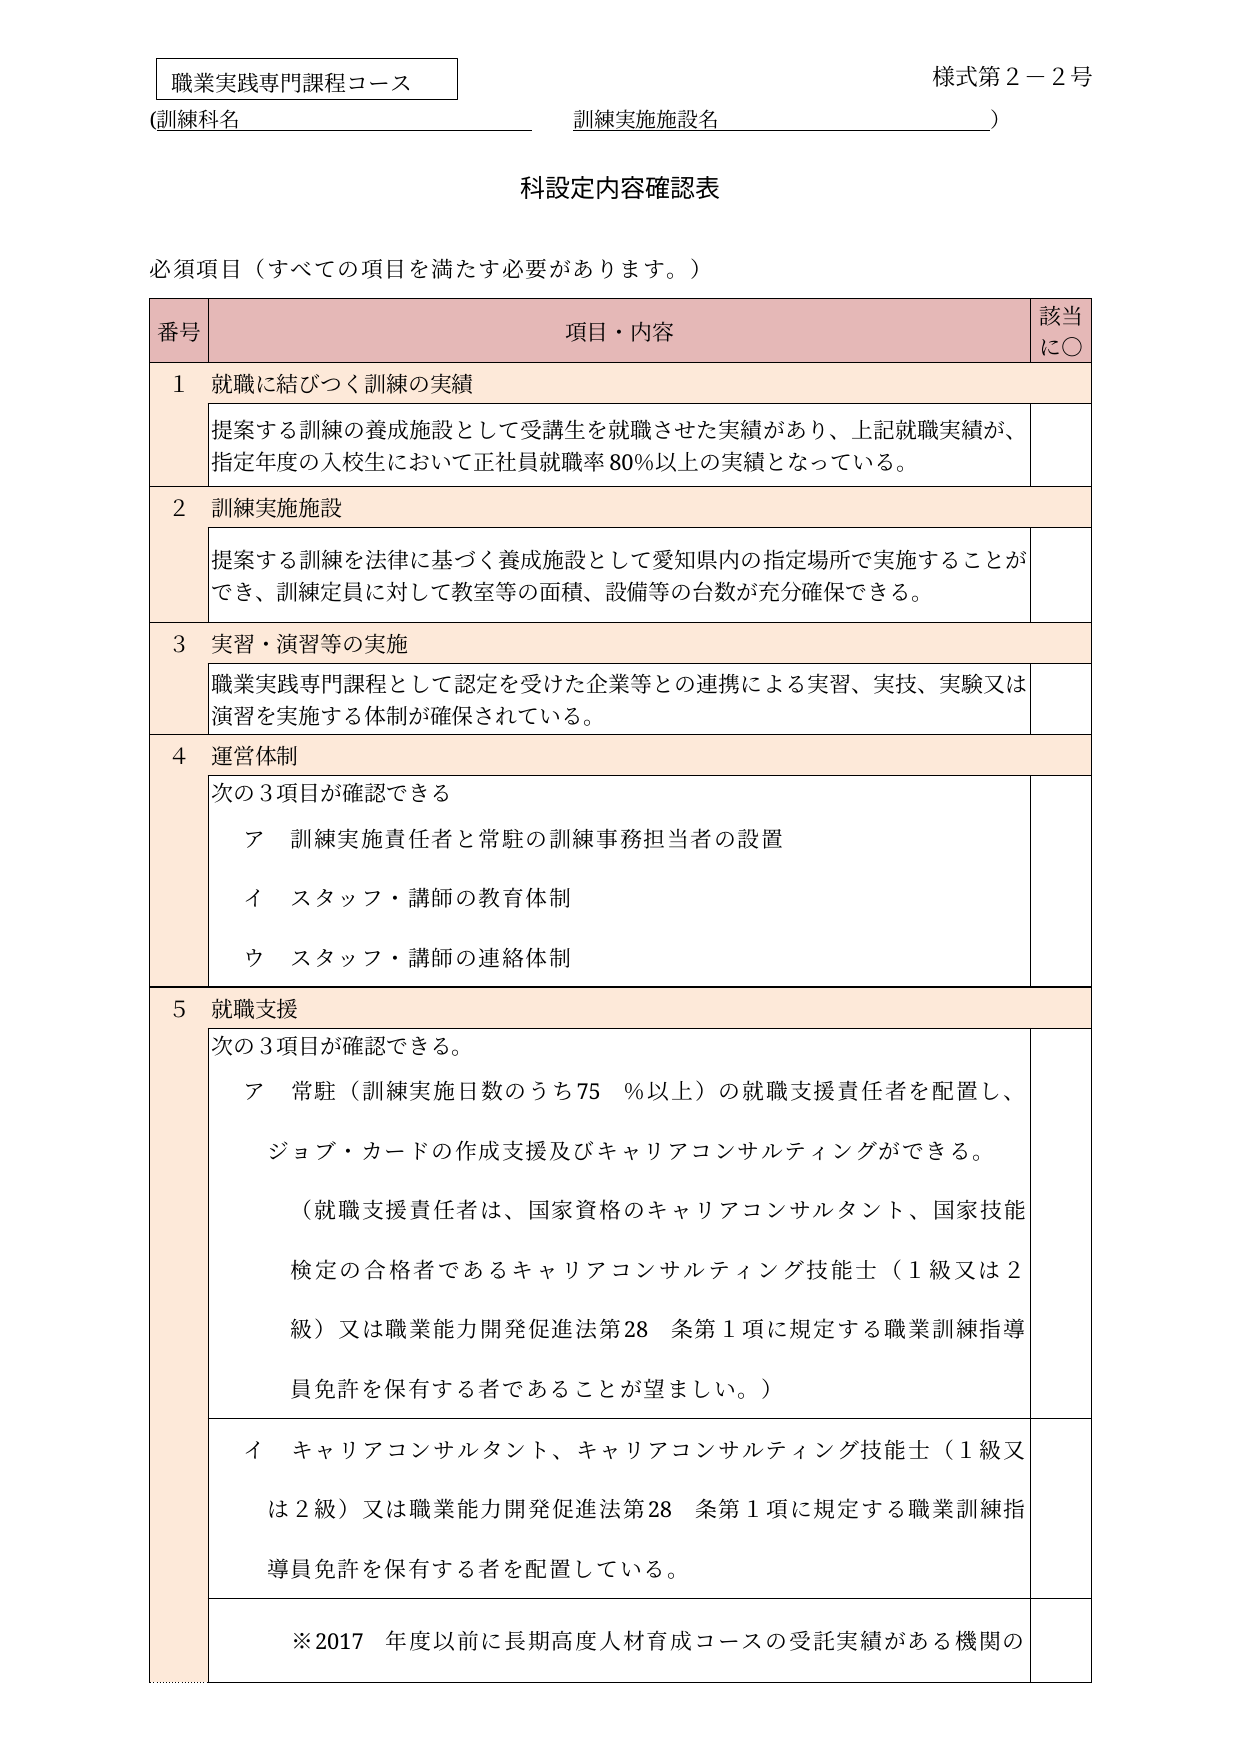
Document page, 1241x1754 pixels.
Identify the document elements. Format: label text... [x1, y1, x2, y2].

table_cell [150, 1028, 208, 1682]
table_cell [1031, 664, 1091, 734]
table_cell ３ [150, 623, 208, 663]
table_cell 実習・演習等の実施 [208, 623, 1091, 663]
table_cell １ [150, 363, 208, 403]
table_cell 就職支援 [208, 988, 1091, 1028]
text (訓練科名 訓練実施施設名 ） [149, 104, 1091, 134]
table_cell 次の３項目が確認できる ア 訓練実施責任者と常駐の訓練事務担当者の設置 イ スタッフ・講師の教育体制 ウ スタッフ・講師の連絡体制 [209, 776, 1030, 986]
table_cell [150, 663, 208, 734]
table_cell 提案する訓練の養成施設として受講生を就職させた実績があり、上記就職実績が、指定年度の入校生において正社員就職率80％以上の実績となっている。 [209, 404, 1030, 486]
table_cell 運営体制 [208, 735, 1091, 775]
table_cell 就職に結びつく訓練の実績 [208, 363, 1091, 403]
text 科設定内容確認表 [149, 168, 1091, 204]
table_cell [150, 403, 208, 486]
table_cell [150, 775, 208, 986]
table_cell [209, 1599, 1030, 1682]
table_cell 提案する訓練を法律に基づく養成施設として愛知県内の指定場所で実施することができ、訓練定員に対して教室等の面積、設備等の台数が充分確保できる。 [209, 528, 1030, 622]
table_cell 次の３項目が確認できる。 ア 常駐（訓練実施日数のうち75％以上）の就職支援責任者を配置し、ジョブ・カードの作成支援及びキャリアコンサルティングができる。 （就職支援責任者は、国家資格のキャリアコンサルタント、国家技能検定の合格者であるキャリアコンサルティング技能士（１級又は２級）又は職業能力開発促進法第28条第１項に規定する職業訓練指導員免許を保有する者であることが望ましい。） [209, 1029, 1030, 1418]
table_cell [1031, 404, 1091, 486]
table_cell イ キャリアコンサルタント、キャリアコンサルティング技能士（１級又は２級）又は職業能力開発促進法第28条第１項に規定する職業訓練指導員免許を保有する者を配置している。 [209, 1419, 1030, 1598]
table_cell [1031, 1029, 1091, 1418]
table_header 項目・内容 [209, 299, 1030, 362]
table_cell ２ [150, 487, 208, 527]
text 必須項目（すべての項目を満たす必要があります。） [149, 238, 1091, 298]
table_cell [150, 527, 208, 622]
table_cell 職業実践専門課程として認定を受けた企業等との連携による実習、実技、実験又は演習を実施する体制が確保されている。 [209, 664, 1030, 734]
table_cell ５ [150, 988, 208, 1028]
table_cell 訓練実施施設 [208, 487, 1091, 527]
table_cell [1031, 1419, 1091, 1598]
table_cell [1031, 1599, 1091, 1682]
table_cell [1031, 528, 1091, 622]
table_cell ４ [150, 735, 208, 775]
table_header 番号 [150, 299, 208, 362]
table_cell [1031, 776, 1091, 986]
table_header 該当に○ [1031, 299, 1091, 362]
